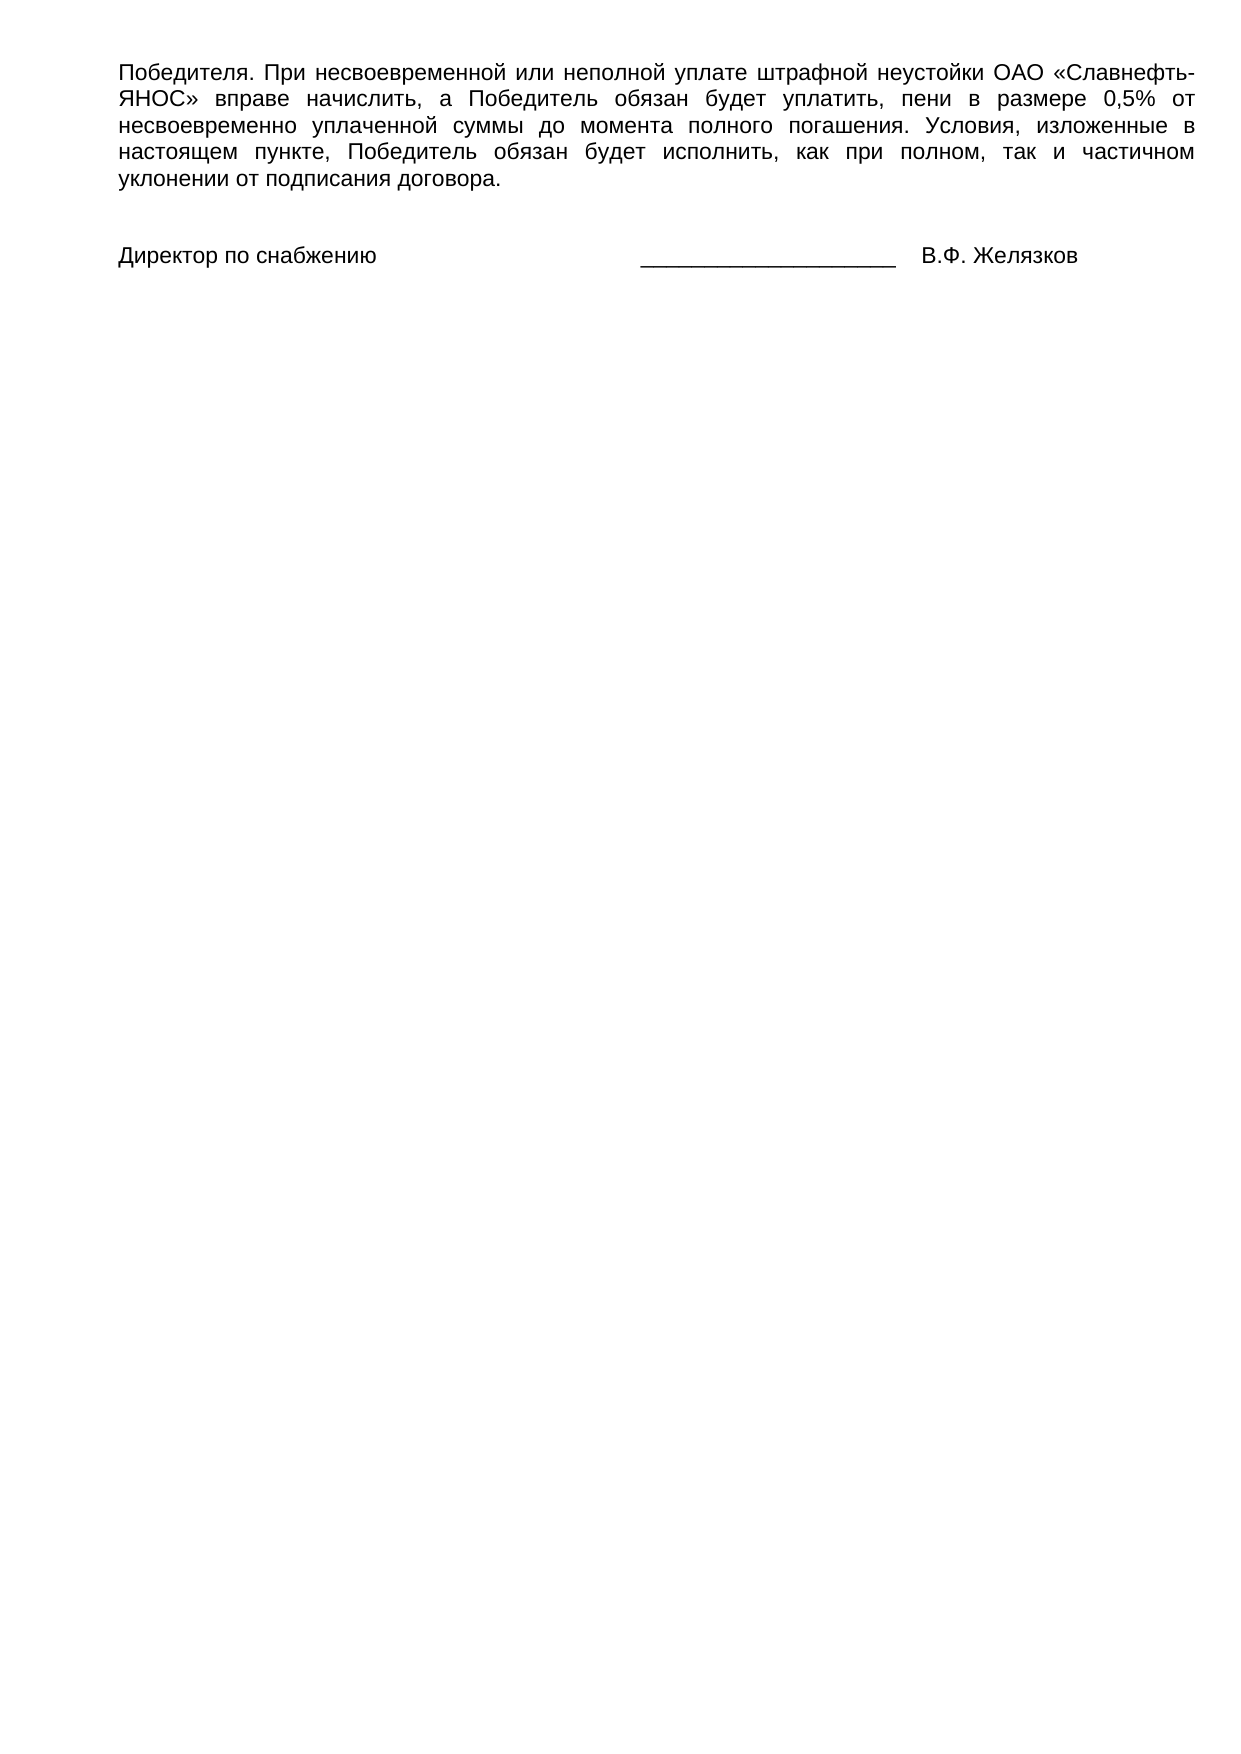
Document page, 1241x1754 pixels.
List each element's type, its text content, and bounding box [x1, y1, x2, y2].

text Директор по снабжению ____________________ В.Ф. Желязков [118, 242, 1196, 268]
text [118, 59, 1196, 191]
